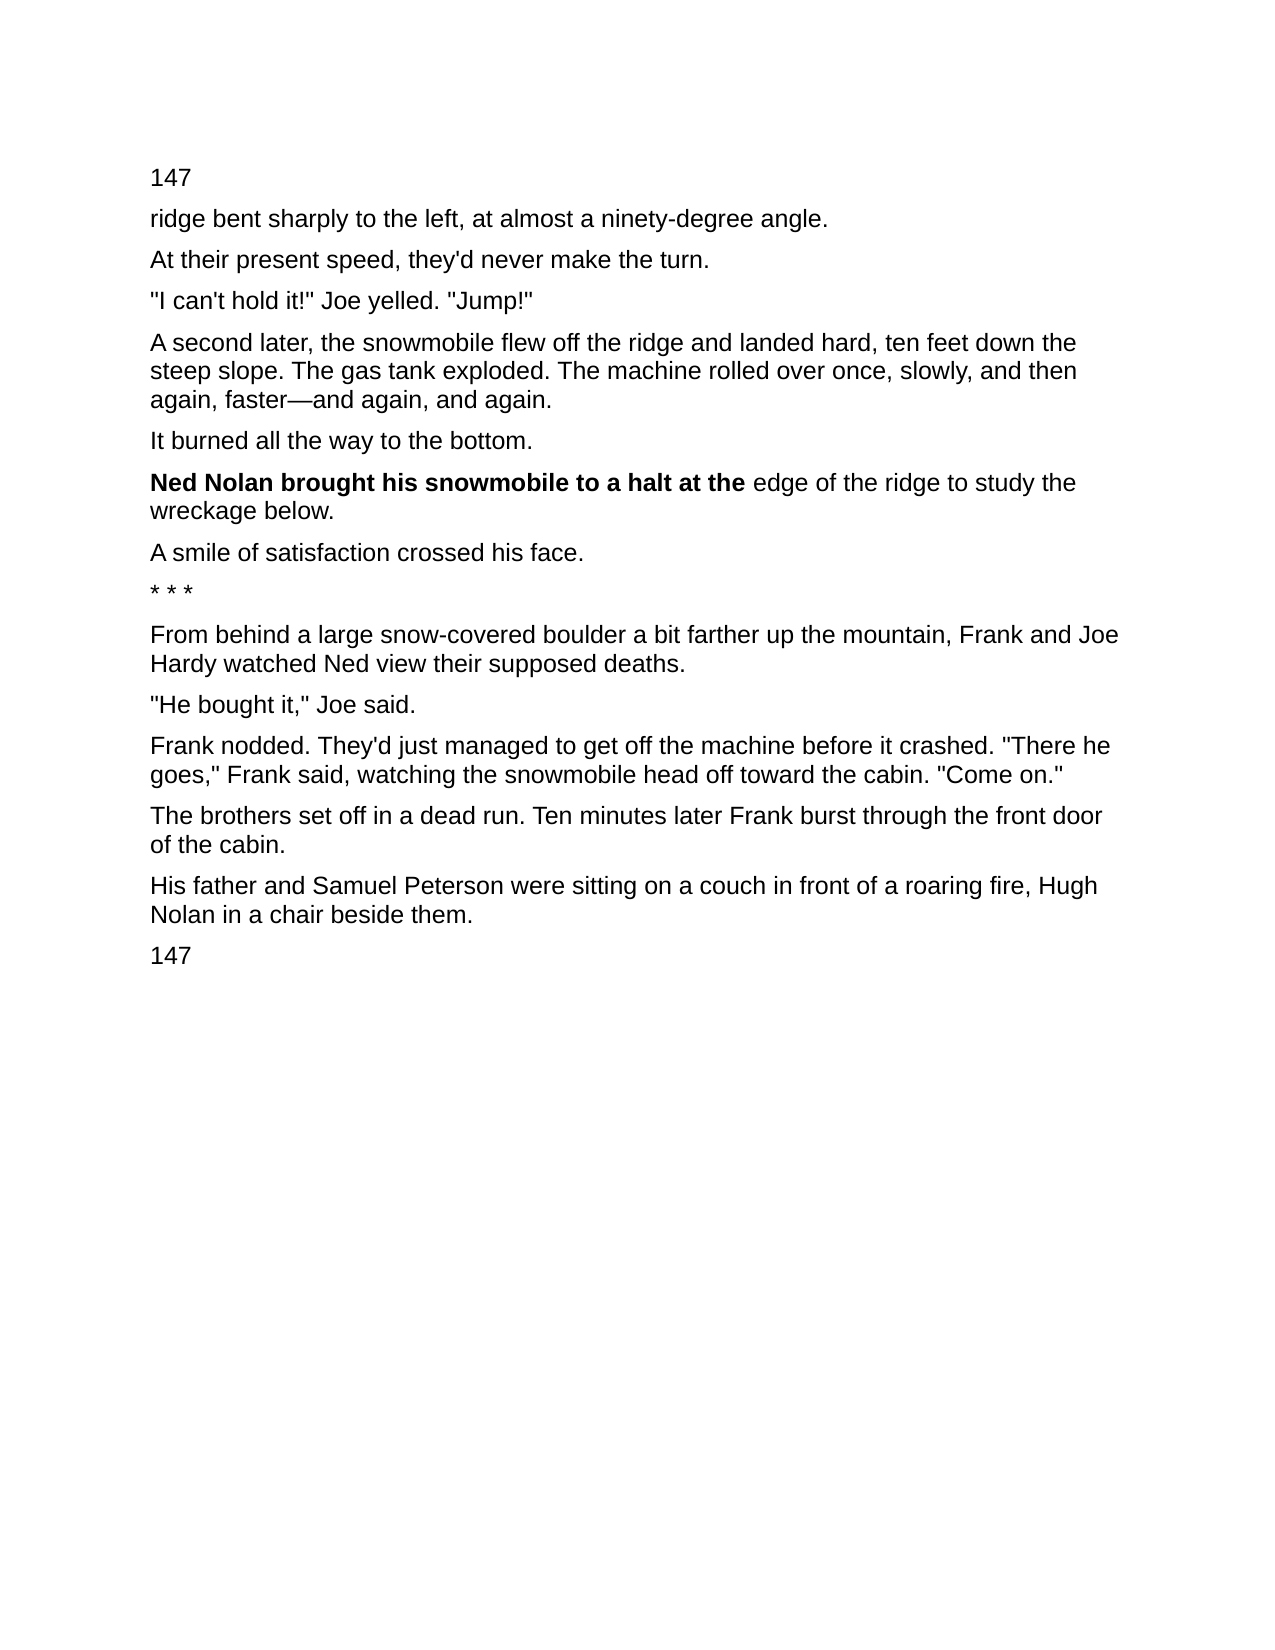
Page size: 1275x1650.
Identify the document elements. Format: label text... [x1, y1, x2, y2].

text * * * [150, 579, 1125, 607]
text The brothers set off in a dead run. Ten minutes later Frank burst through the front door of the cabin. [150, 801, 1125, 859]
text At their present speed, they'd never make the turn. [150, 245, 1125, 274]
text From behind a large snow-covered boulder a bit farther up the mountain, Frank and Joe Hardy watched Ned view their supposed deaths. [150, 620, 1125, 677]
text It burned all the way to the bottom. [150, 426, 1125, 455]
text ridge bent sharply to the left, at almost a ninety-degree angle. [150, 204, 1125, 232]
text Frank nodded. They'd just managed to get off the machine before it crashed. "There he goes," Frank said, watching the snowmobile head off toward the cabin. "Come on." [150, 731, 1125, 789]
text 147 [150, 941, 1125, 970]
text "I can't hold it!" Joe yelled. "Jump!" [150, 286, 1125, 315]
text 147 [150, 162, 1125, 191]
text A smile of satisfaction crossed his face. [150, 537, 1125, 566]
text His father and Samuel Peterson were sitting on a couch in front of a roaring fire, Hugh Nolan in a chair beside them. [150, 871, 1125, 929]
text A second later, the snowmobile flew off the ridge and landed hard, ten feet down the steep slope. The gas tank exploded. The machine rolled over once, slowly, and then again, faster—and again, and again. [150, 327, 1125, 414]
text Ned Nolan brought his snowmobile to a halt at the edge of the ridge to study the wreckage below. [150, 467, 1125, 525]
text "He bought it," Joe said. [150, 690, 1125, 719]
